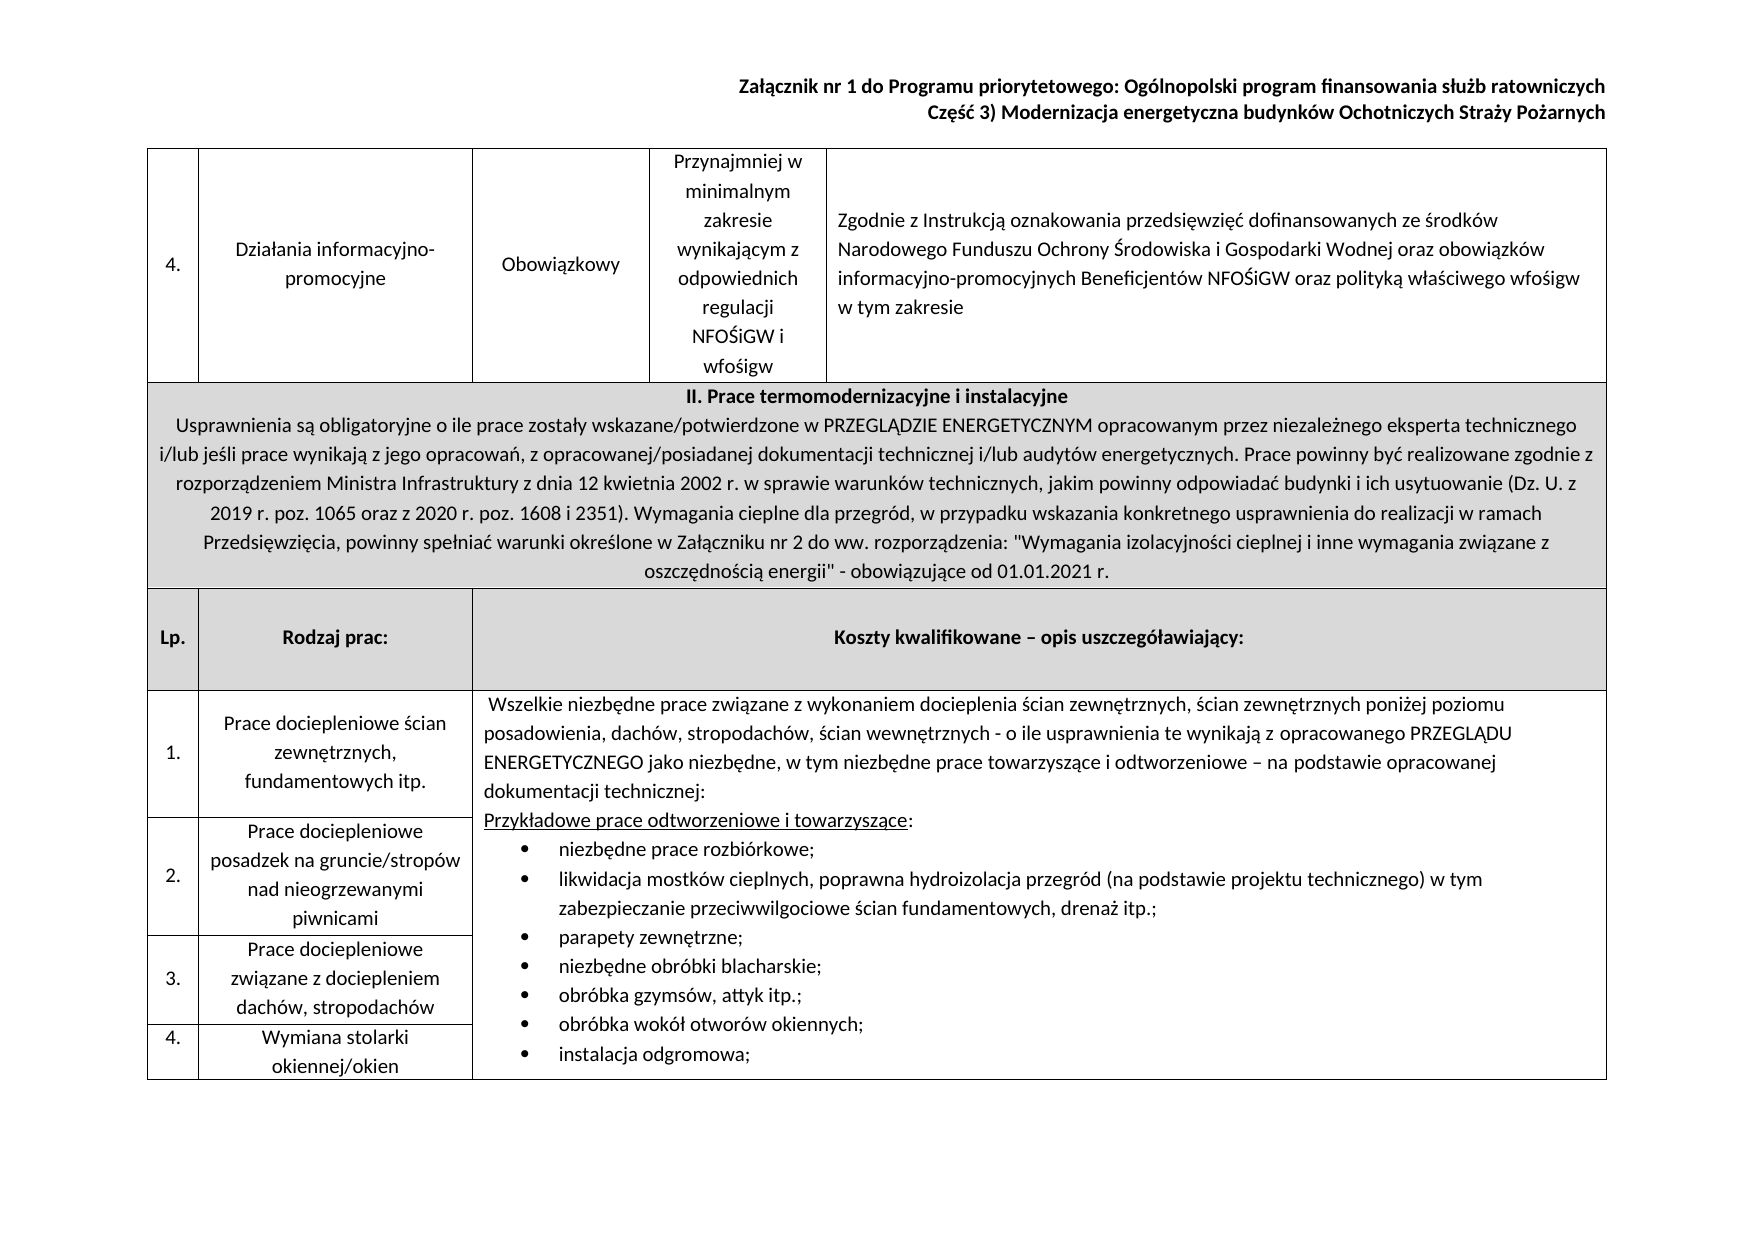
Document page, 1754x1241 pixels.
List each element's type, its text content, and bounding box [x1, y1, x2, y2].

table_cell 2. [148, 818, 198, 935]
table_cell Prace dociepleniowe posadzek na gruncie/stropów nad nieogrzewanymi piwnicami [199, 818, 472, 935]
table_cell Lp. [148, 589, 198, 690]
table_cell Zgodnie z Instrukcją oznakowania przedsięwzięć dofinansowanych ze środków Narodowego Funduszu Ochrony Środowiska i Gospodarki Wodnej oraz obowiązków informacyjno-promocyjnych Beneficjentów NFOŚiGW oraz polityką właściwego wfośigw w tym zakresie [827, 149, 1606, 382]
table_cell Przynajmniej w minimalnym zakresie wynikającym z odpowiednich regulacji NFOŚiGW i wfośigw [650, 149, 826, 382]
table_cell Koszty kwalifikowane – opis uszczegóławiający: [473, 589, 1606, 690]
table_cell Prace dociepleniowe ścian zewnętrznych, fundamentowych itp. [199, 691, 472, 817]
table_cell II. Prace termomodernizacyjne i instalacyjne Usprawnienia są obligatoryjne o ile prace zostały wskazane/potwierdzone w PRZEGLĄDZIE ENERGETYCZNYM opracowanym przez niezależnego eksperta technicznego i/lub jeśli prace wynikają z jego opracowań, z opracowanej/posiadanej dokumentacji technicznej i/lub audytów energetycznych. Prace powinny być realizowane zgodnie z rozporządzeniem Ministra Infrastruktury z dnia 12 kwietnia 2002 r. w sprawie warunków technicznych, jakim powinny odpowiadać budynki i ich usytuowanie (Dz. U. z 2019 r. poz. 1065 oraz z 2020 r. poz. 1608 i 2351). Wymagania cieplne dla przegród, w przypadku wskazania konkretnego usprawnienia do realizacji w ramach Przedsięwzięcia, powinny spełniać warunki określone w Załączniku nr 2 do ww. rozporządzenia: "Wymagania izolacyjności cieplnej i inne wymagania związane z oszczędnością energii" - obowiązujące od 01.01.2021 r. [148, 383, 1606, 587]
table_cell 4. [148, 1025, 198, 1079]
table_cell Wszelkie niezbędne prace związane z wykonaniem docieplenia ścian zewnętrznych, ścian zewnętrznych poniżej poziomu posadowienia, dachów, stropodachów, ścian wewnętrznych - o ile usprawnienia te wynikają z opracowanego PRZEGLĄDU ENERGETYCZNEGO jako niezbędne, w tym niezbędne prace towarzyszące i odtworzeniowe – na podstawie opracowanej dokumentacji technicznej: Przykładowe prace odtworzeniowe i towarzyszące: niezbędne prace rozbiórkowe; likwidacja mostków cieplnych, poprawna hydroizolacja przegród (na podstawie projektu technicznego) w tym zabezpieczanie przeciwwilgociowe ścian fundamentowych, drenaż itp.; parapety zewnętrzne; niezbędne obróbki blacharskie; obróbka gzymsów, attyk itp.; obróbka wokół otworów okiennych; instalacja odgromowa; rynny i rury spustowe; wymiana pokrycia dachowego; wykonanie opasek wokół budynku po wykonaniu docieplenia ścian fundamentowych; naprawa/wymiana konstrukcji dachu niezbędnej do przeprowadzenia docieplenia dachu, warstwy izolacji; obróbki, naprawa, uszczelnianie, przebudowa kominów (np. spalinowych, wentylacyjnych) na dachu, itp.; kompensacja utraconych miejsc gniazdowania ptaków lub miejsc ukrycia się nietoperzy, zalecona przez RDOŚ (np. zamontowanie na budynku odpowiednich budek lęgowych); [473, 691, 1606, 1079]
table_cell 4. [148, 149, 198, 382]
table_cell Działania informacyjno-promocyjne [199, 149, 472, 382]
table_cell 3. [148, 936, 198, 1023]
table_cell Prace dociepleniowe związane z dociepleniem dachów, stropodachów [199, 936, 472, 1023]
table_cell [199, 1025, 472, 1079]
table_cell Obowiązkowy [473, 149, 649, 382]
table_cell Rodzaj prac: [199, 589, 472, 690]
table_cell 1. [148, 691, 198, 817]
